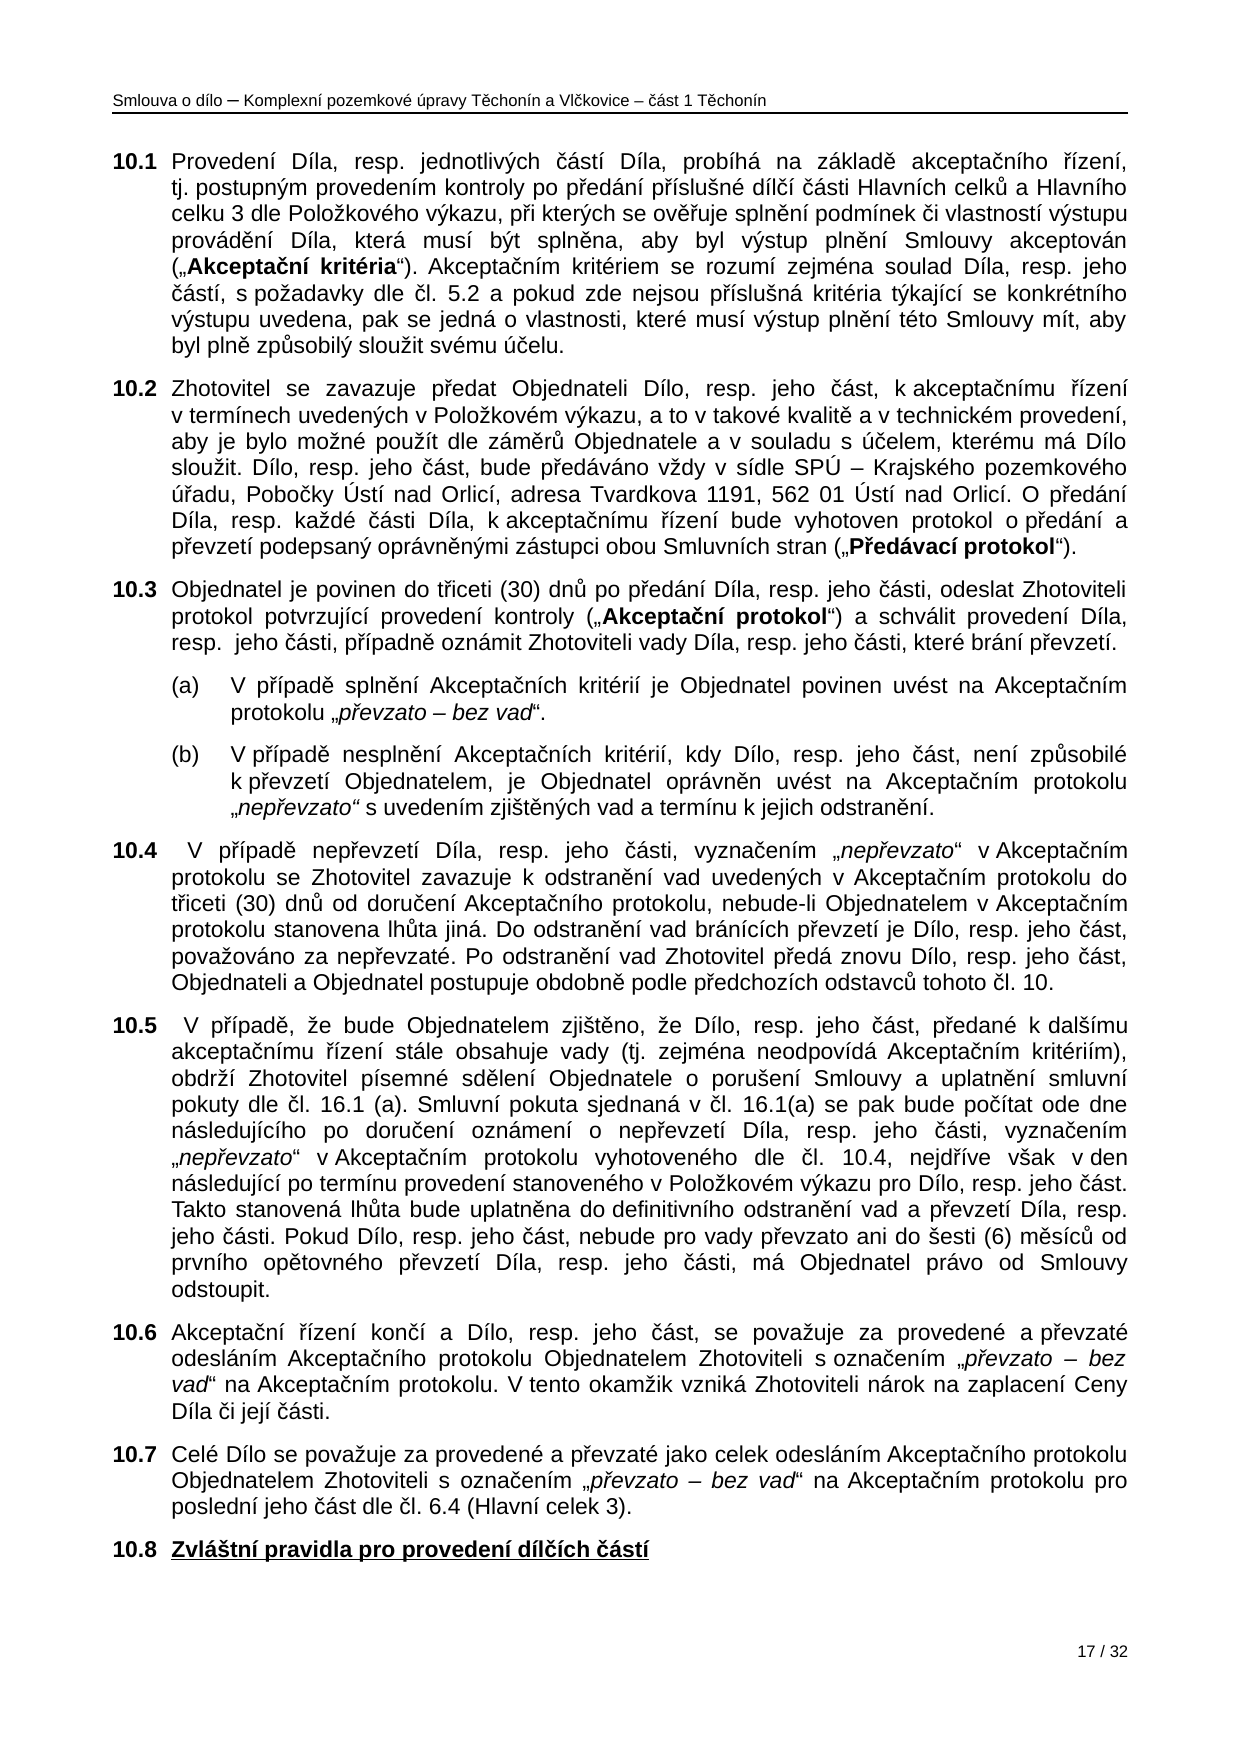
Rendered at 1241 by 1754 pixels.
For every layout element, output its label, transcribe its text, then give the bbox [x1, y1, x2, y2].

text Akceptační řízení končí a Dílo, resp. jeho část, se považuje za provedené a převzaté odesláním Akceptačního protokolu Objednatelem Zhotoviteli s označením „převzato – bez vad“ na Akceptačním protokolu. V tento okamžik vzniká Zhotoviteli nárok na zaplacení Ceny Díla či její části. [112, 1318, 1128, 1424]
text Provedení Díla, resp. jednotlivých částí Díla, probíhá na základě akceptačního řízení, tj. postupným provedením kontroly po předání příslušné dílčí části Hlavních celků a Hlavního celku 3 dle Položkového výkazu, při kterých se ověřuje splnění podmínek či vlastností výstupu provádění Díla, která musí být splněna, aby byl výstup plnění Smlouvy akceptován („Akceptační kritéria“). Akceptačním kritériem se rozumí zejména soulad Díla, resp. jeho částí, s požadavky dle čl. 5.2 a pokud zde nejsou příslušná kritéria týkající se konkrétního výstupu uvedena, pak se jedná o vlastnosti, které musí výstup plnění této Smlouvy mít, aby byl plně způsobilý sloužit svému účelu. [112, 148, 1128, 358]
text Celé Dílo se považuje za provedené a převzaté jako celek odesláním Akceptačního protokolu Objednatelem Zhotoviteli s označením „převzato – bez vad“ na Akceptačním protokolu pro poslední jeho část dle čl. 6.4 (Hlavní celek 3). [112, 1441, 1128, 1520]
text Zhotovitel se zavazuje předat Objednateli Dílo, resp. jeho část, k akceptačnímu řízení v termínech uvedených v Položkovém výkazu, a to v takové kvalitě a v technickém provedení, aby je bylo možné použít dle záměrů Objednatele a v souladu s účelem, kterému má Dílo sloužit. Dílo, resp. jeho část, bude předáváno vždy v sídle SPÚ – Krajského pozemkového úřadu, Pobočky Ústí nad Orlicí, adresa Tvardkova 1191, 562 01 Ústí nad Orlicí. O předání Díla, resp. každé části Díla, k akceptačnímu řízení bude vyhotoven protokol o předání a převzetí podepsaný oprávněnými zástupci obou Smluvních stran („Předávací protokol“). [112, 375, 1128, 560]
text V případě nepřevzetí Díla, resp. jeho části, vyznačením „nepřevzato“ v Akceptačním protokolu se Zhotovitel zavazuje k odstranění vad uvedených v Akceptačním protokolu do třiceti (30) dnů od doručení Akceptačního protokolu, nebude-li Objednatelem v Akceptačním protokolu stanovena lhůta jiná. Do odstranění vad bránících převzetí je Dílo, resp. jeho část, považováno za nepřevzaté. Po odstranění vad Zhotovitel předá znovu Dílo, resp. jeho část, Objednateli a Objednatel postupuje obdobně podle předchozích odstavců tohoto čl. 10. [112, 837, 1128, 995]
text Zvláštní pravidla pro provedení dílčích částí [112, 1536, 1128, 1563]
text Objednatel je povinen do třiceti (30) dnů po předání Díla, resp. jeho části, odeslat Zhotoviteli protokol potvrzující provedení kontroly („Akceptační protokol“) a schválit provedení Díla, resp. jeho části, případně oznámit Zhotoviteli vady Díla, resp. jeho části, které brání převzetí. [112, 576, 1128, 655]
list V případě nesplnění Akceptačních kritérií, kdy Dílo, resp. jeho část, není způsobilé k převzetí Objednatelem, je Objednatel oprávněn uvést na Akceptačním protokolu „nepřevzato“ s uvedením zjištěných vad a termínu k jejich odstranění. [171, 741, 1128, 821]
text V případě, že bude Objednatelem zjištěno, že Dílo, resp. jeho část, předané k dalšímu akceptačnímu řízení stále obsahuje vady (tj. zejména neodpovídá Akceptačním kritériím), obdrží Zhotovitel písemné sdělení Objednatele o porušení Smlouvy a uplatnění smluvní pokuty dle čl. 16.1 (a). Smluvní pokuta sjednaná v čl. 16.1(a) se pak bude počítat ode dne následujícího po doručení oznámení o nepřevzetí Díla, resp. jeho části, vyznačením „nepřevzato“ v Akceptačním protokolu vyhotoveného dle čl. 10.4, nejdříve však v den následující po termínu provedení stanoveného v Položkovém výkazu pro Dílo, resp. jeho část. Takto stanovená lhůta bude uplatněna do definitivního odstranění vad a převzetí Díla, resp. jeho části. Pokud Dílo, resp. jeho část, nebude pro vady převzato ani do šesti (6) měsíců od prvního opětovného převzetí Díla, resp. jeho části, má Objednatel právo od Smlouvy odstoupit. [112, 1012, 1128, 1302]
list V případě splnění Akceptačních kritérií je Objednatel povinen uvést na Akceptačním protokolu „převzato – bez vad“. [171, 672, 1128, 725]
